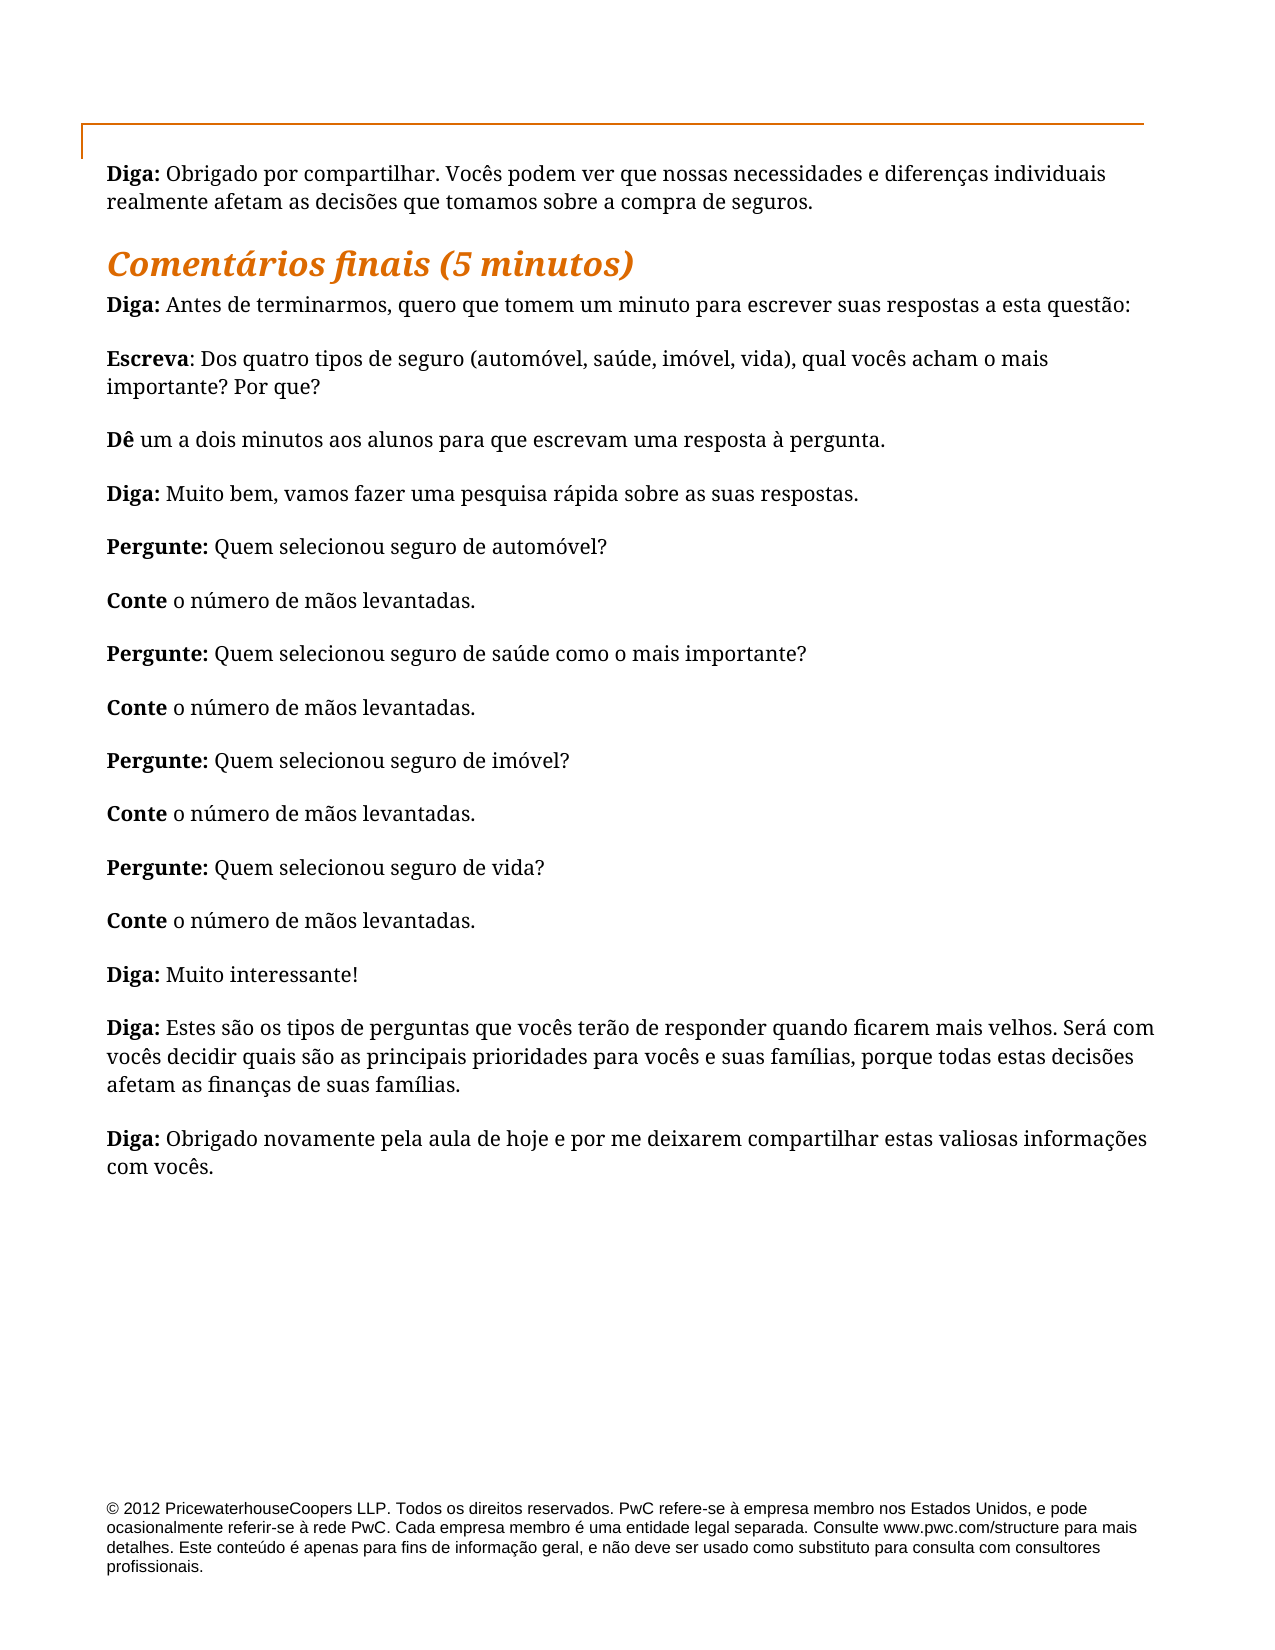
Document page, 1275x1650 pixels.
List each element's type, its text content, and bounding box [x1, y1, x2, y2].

text Pergunte: Quem selecionou seguro de vida? [106, 853, 1168, 881]
text Escreva: Dos quatro tipos de seguro (automóvel, saúde, imóvel, vida), qual vocês acham o mais importante? Por que? [106, 344, 1168, 401]
text Diga: Muito bem, vamos fazer uma pesquisa rápida sobre as suas respostas. [106, 479, 1168, 507]
text Dê um a dois minutos aos alunos para que escrevam uma resposta à pergunta. [106, 426, 1168, 454]
text Diga: Estes são os tipos de perguntas que vocês terão de responder quando ficarem mais velhos. Será com vocês decidir quais são as principais prioridades para vocês e suas famílias, porque todas estas decisões afetam as finanças de suas famílias. [106, 1013, 1168, 1099]
text Conte o número de mãos levantadas. [106, 799, 1168, 828]
text Pergunte: Quem selecionou seguro de saúde como o mais importante? [106, 639, 1168, 668]
text Conte o número de mãos levantadas. [106, 586, 1168, 614]
text Conte o número de mãos levantadas. [106, 906, 1168, 935]
text Conte o número de mãos levantadas. [106, 693, 1168, 721]
text Diga: Antes de terminarmos, quero que tomem um minuto para escrever suas respostas a esta questão: [106, 290, 1168, 319]
text Pergunte: Quem selecionou seguro de imóvel? [106, 746, 1168, 774]
subtitle Comentários finais (5 minutos) [106, 241, 1168, 286]
text Diga: Obrigado novamente pela aula de hoje e por me deixarem compartilhar estas valiosas informações com vocês. [106, 1124, 1168, 1181]
text Diga: Muito interessante! [106, 960, 1168, 988]
text Diga: Obrigado por compartilhar. Vocês podem ver que nossas necessidades e diferenças individuais realmente afetam as decisões que tomamos sobre a compra de seguros. [106, 153, 1168, 216]
text Pergunte: Quem selecionou seguro de automóvel? [106, 532, 1168, 561]
